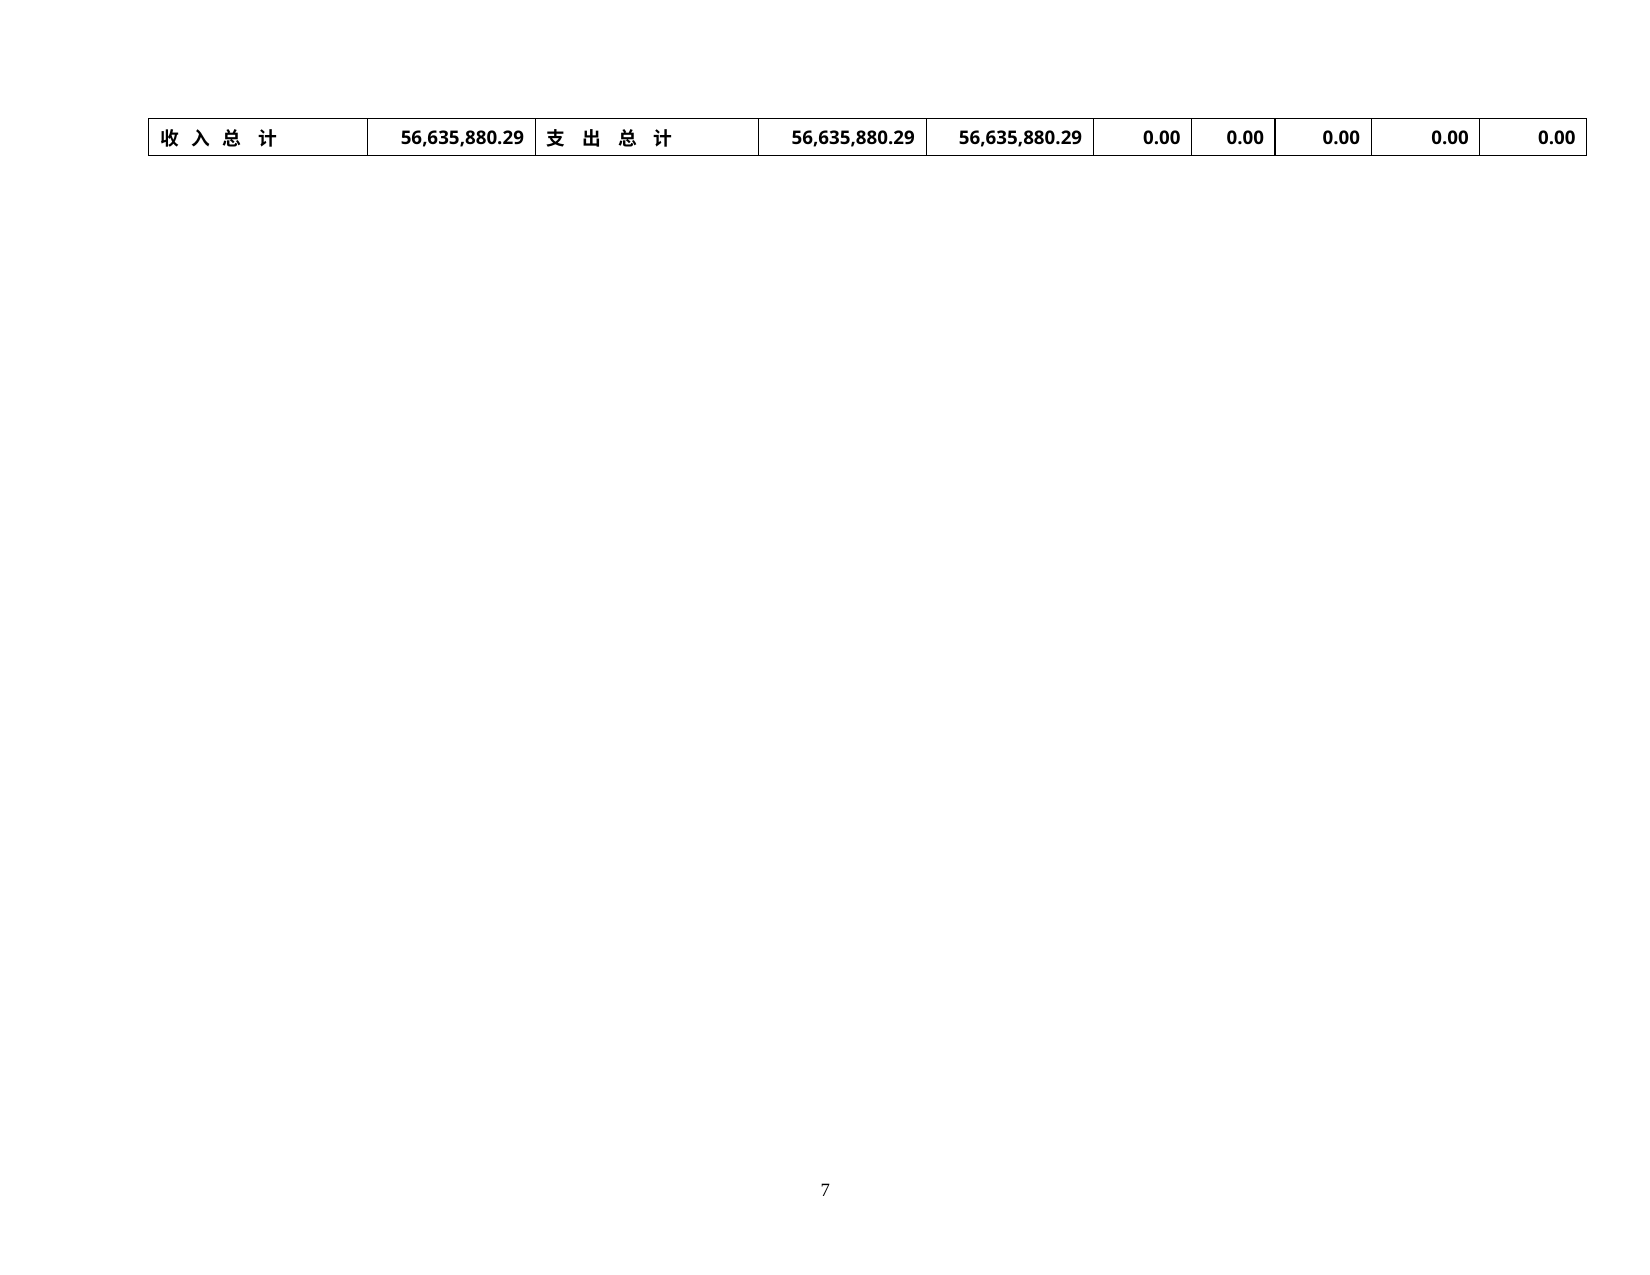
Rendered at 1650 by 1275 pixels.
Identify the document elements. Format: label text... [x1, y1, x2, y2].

table_cell 收 入 总 计 [149, 119, 367, 155]
table_cell 0.00 [1480, 119, 1586, 155]
table_cell 56,635,880.29 [759, 119, 926, 155]
table_cell 0.00 [1276, 119, 1371, 155]
table_cell 0.00 [1192, 119, 1274, 155]
table_cell 支 出 总 计 [536, 119, 758, 155]
table_cell 0.00 [1094, 119, 1191, 155]
table_cell 56,635,880.29 [368, 119, 535, 155]
table_cell 0.00 [1372, 119, 1479, 155]
table_cell 56,635,880.29 [927, 119, 1093, 155]
